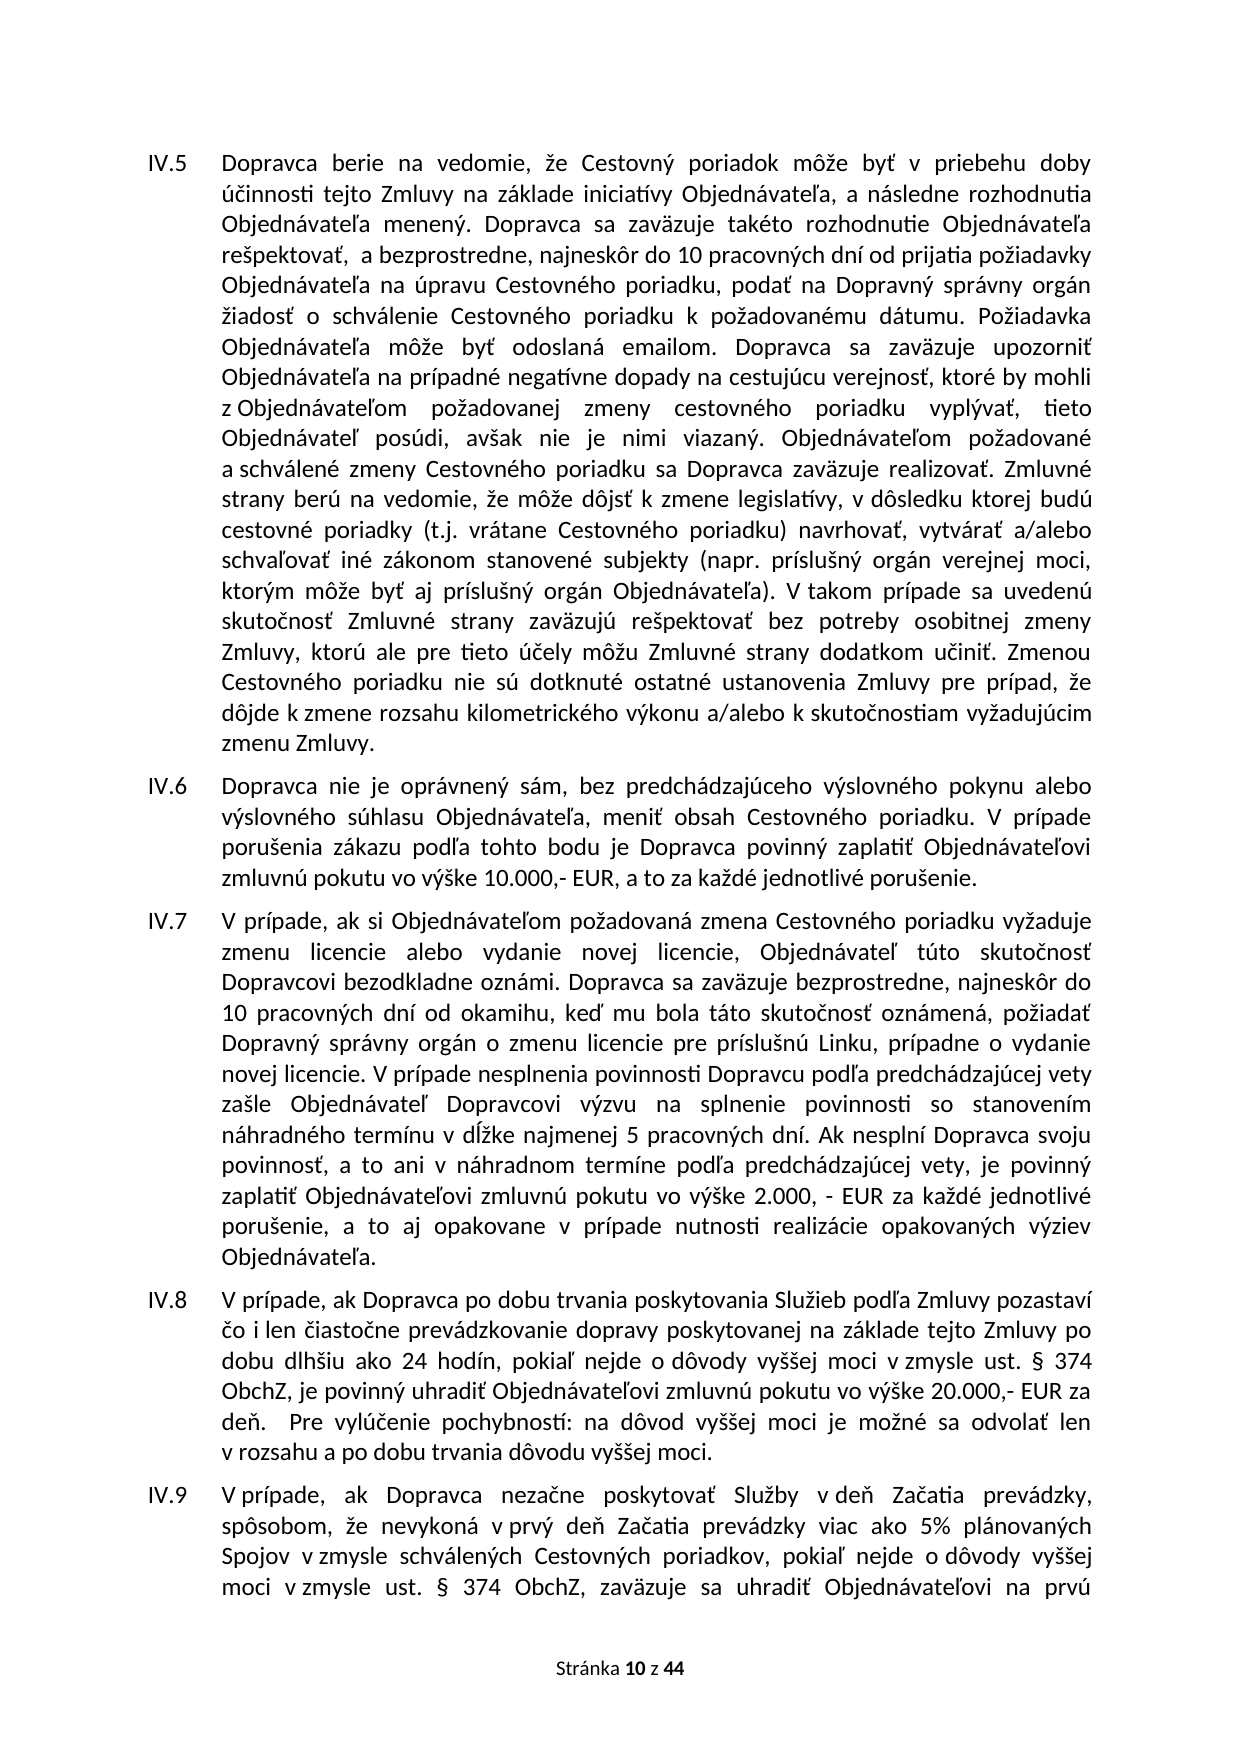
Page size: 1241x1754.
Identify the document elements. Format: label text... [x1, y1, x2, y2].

list V prípade, ak Dopravca po dobu trvania poskytovania Služieb podľa Zmluvy pozastaví čo i len čiastočne prevádzkovanie dopravy poskytovanej na základe tejto Zmluvy po dobu dlhšiu ako 24 hodín, pokiaľ nejde o dôvody vyššej moci v zmysle ust. § 374 ObchZ, je povinný uhradiť Objednávateľovi zmluvnú pokutu vo výške 20.000,- EUR za deň. Pre vylúčenie pochybností: na dôvod vyššej moci je možné sa odvolať len v rozsahu a po dobu trvania dôvodu vyššej moci. [148, 1284, 1093, 1467]
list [148, 1479, 1093, 1602]
list Dopravca berie na vedomie, že Cestovný poriadok môže byť v priebehu doby účinnosti tejto Zmluvy na základe iniciatívy Objednávateľa, a následne rozhodnutia Objednávateľa menený. Dopravca sa zaväzuje takéto rozhodnutie Objednávateľa rešpektovať, a bezprostredne, najneskôr do 10 pracovných dní od prijatia požiadavky Objednávateľa na úpravu Cestovného poriadku, podať na Dopravný správny orgán žiadosť o schválenie Cestovného poriadku k požadovanému dátumu. Požiadavka Objednávateľa môže byť odoslaná emailom. Dopravca sa zaväzuje upozorniť Objednávateľa na prípadné negatívne dopady na cestujúcu verejnosť, ktoré by mohli z Objednávateľom požadovanej zmeny cestovného poriadku vyplývať, tieto Objednávateľ posúdi, avšak nie je nimi viazaný. Objednávateľom požadované a schválené zmeny Cestovného poriadku sa Dopravca zaväzuje realizovať. Zmluvné strany berú na vedomie, že môže dôjsť k zmene legislatívy, v dôsledku ktorej budú cestovné poriadky (t.j. vrátane Cestovného poriadku) navrhovať, vytvárať a/alebo schvaľovať iné zákonom stanovené subjekty (napr. príslušný orgán verejnej moci, ktorým môže byť aj príslušný orgán Objednávateľa). V takom prípade sa uvedenú skutočnosť Zmluvné strany zaväzujú rešpektovať bez potreby osobitnej zmeny Zmluvy, ktorú ale pre tieto účely môžu Zmluvné strany dodatkom učiniť. Zmenou Cestovného poriadku nie sú dotknuté ostatné ustanovenia Zmluvy pre prípad, že dôjde k zmene rozsahu kilometrického výkonu a/alebo k skutočnostiam vyžadujúcim zmenu Zmluvy. [148, 148, 1093, 758]
list V prípade, ak si Objednávateľom požadovaná zmena Cestovného poriadku vyžaduje zmenu licencie alebo vydanie novej licencie, Objednávateľ túto skutočnosť Dopravcovi bezodkladne oznámi. Dopravca sa zaväzuje bezprostredne, najneskôr do 10 pracovných dní od okamihu, keď mu bola táto skutočnosť oznámená, požiadať Dopravný správny orgán o zmenu licencie pre príslušnú Linku, prípadne o vydanie novej licencie. V prípade nesplnenia povinnosti Dopravcu podľa predchádzajúcej vety zašle Objednávateľ Dopravcovi výzvu na splnenie povinnosti so stanovením náhradného termínu v dĺžke najmenej 5 pracovných dní. Ak nesplní Dopravca svoju povinnosť, a to ani v náhradnom termíne podľa predchádzajúcej vety, je povinný zaplatiť Objednávateľovi zmluvnú pokutu vo výške 2.000, - EUR za každé jednotlivé porušenie, a to aj opakovane v prípade nutnosti realizácie opakovaných výziev Objednávateľa. [148, 905, 1093, 1271]
list Dopravca nie je oprávnený sám, bez predchádzajúceho výslovného pokynu alebo výslovného súhlasu Objednávateľa, meniť obsah Cestovného poriadku. V prípade porušenia zákazu podľa tohto bodu je Dopravca povinný zaplatiť Objednávateľovi zmluvnú pokutu vo výške 10.000,- EUR, a to za každé jednotlivé porušenie. [148, 771, 1093, 893]
